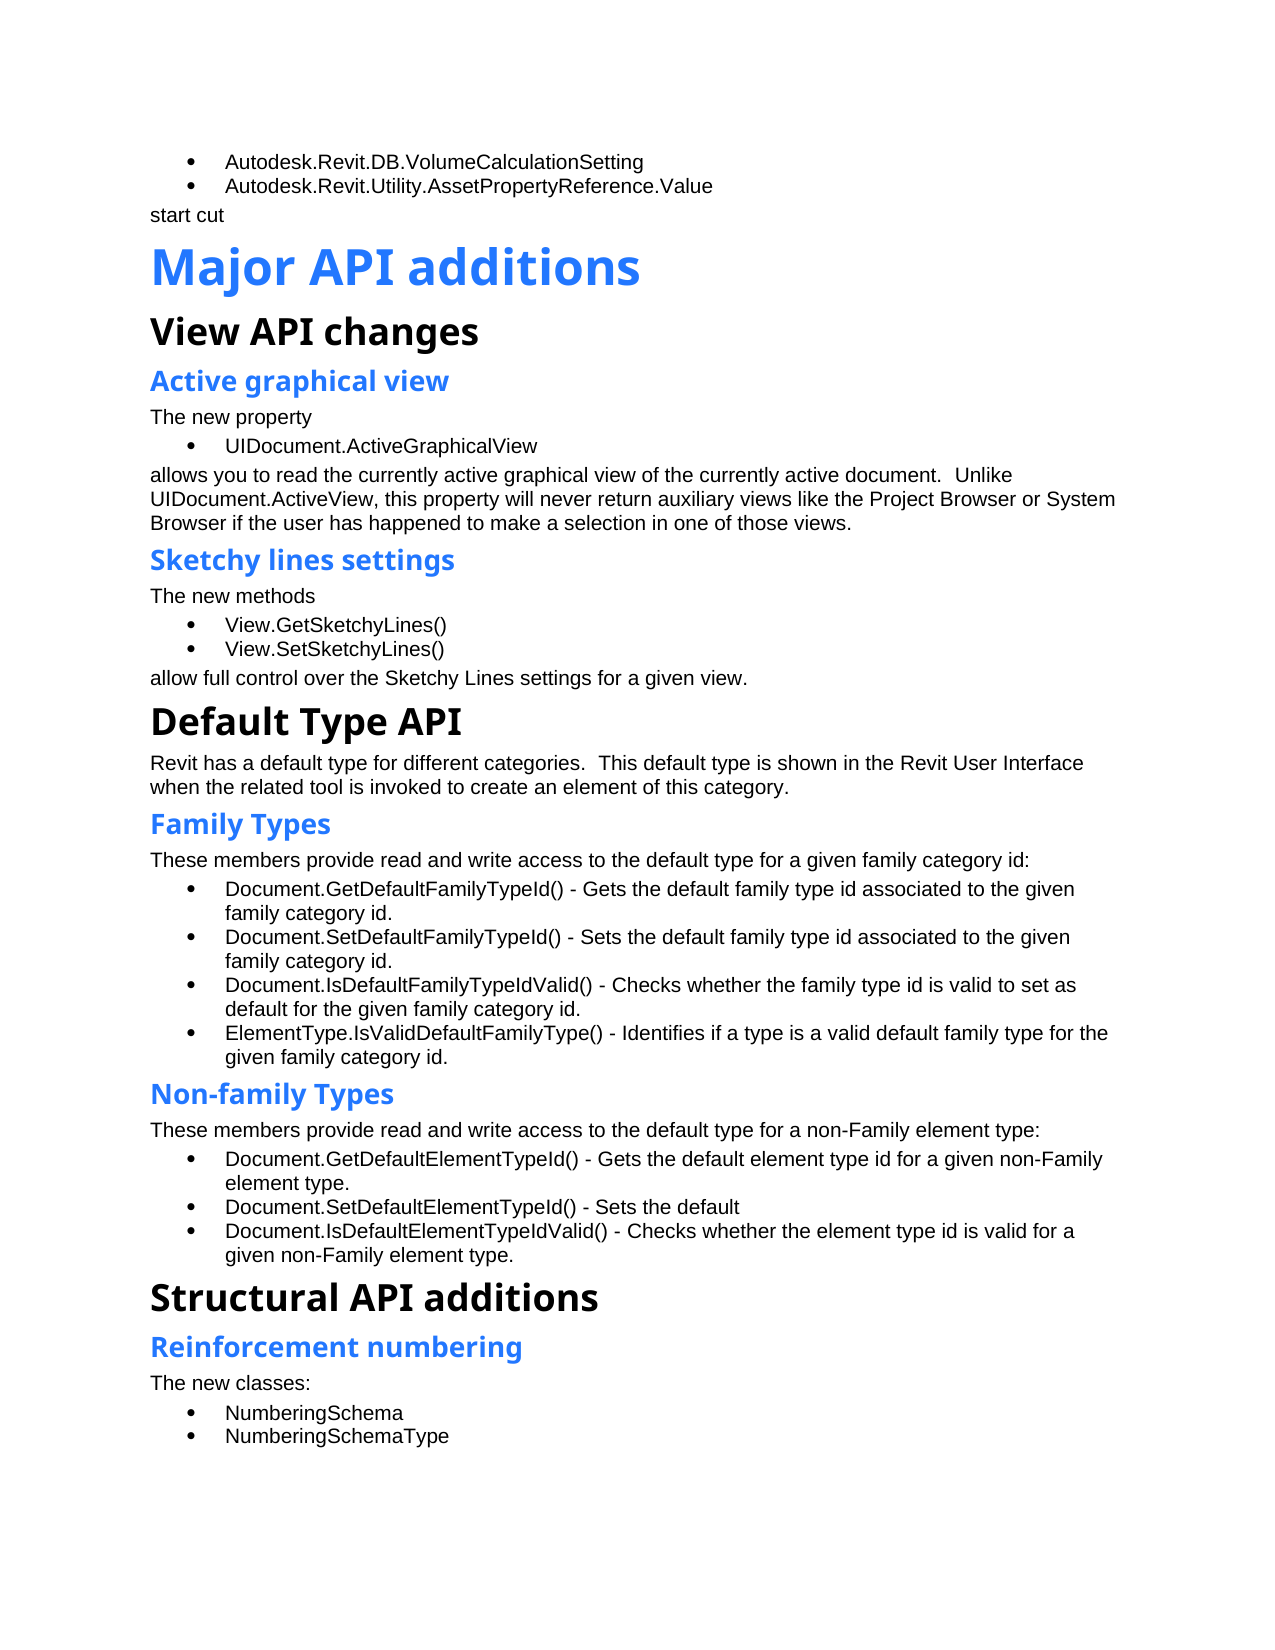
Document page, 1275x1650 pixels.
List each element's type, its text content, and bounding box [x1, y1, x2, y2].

text allows you to read the currently active graphical view of the currently active document. Unlike UIDocument.ActiveView, this property will never return auxiliary views like the Project Browser or System Browser if the user has happened to make a selection in one of those views. [150, 463, 1125, 535]
text These members provide read and write access to the default type for a non-Family element type: [150, 1117, 1125, 1141]
list Autodesk.Revit.Utility.AssetPropertyReference.Value [187, 174, 1125, 198]
subtitle Family Types [150, 804, 1125, 843]
list ElementType.IsValidDefaultFamilyType() - Identifies if a type is a valid default family type for the given family category id. [187, 1021, 1125, 1069]
list Document.SetDefaultElementTypeId() - Sets the default [187, 1194, 1125, 1218]
subtitle Reinforcement numbering [150, 1328, 1125, 1366]
subtitle Structural API additions [150, 1272, 1125, 1323]
list Autodesk.Revit.DB.VolumeCalculationSetting [187, 150, 1125, 174]
subtitle View API changes [150, 306, 1125, 357]
text allow full control over the Sketchy Lines settings for a given view. [150, 666, 1125, 690]
subtitle Non-family Types [150, 1074, 1125, 1112]
text The new methods [150, 584, 1125, 608]
text The new classes: [150, 1371, 1125, 1395]
list Document.GetDefaultFamilyTypeId() - Gets the default family type id associated to the given family category id. [187, 877, 1125, 925]
text Revit has a default type for different categories. This default type is shown in the Revit User Interface when the related tool is invoked to create an element of this category. [150, 751, 1125, 799]
list Document.GetDefaultElementTypeId() - Gets the default element type id for a given non-Family element type. [187, 1146, 1125, 1194]
text start cut [150, 203, 1125, 227]
list UIDocument.ActiveGraphicalView [187, 434, 1125, 458]
subtitle Major API additions [150, 232, 1125, 300]
list View.GetSketchyLines() [187, 613, 1125, 637]
text These members provide read and write access to the default type for a given family category id: [150, 848, 1125, 872]
list NumberingSchema [187, 1400, 1125, 1424]
subtitle Active graphical view [150, 362, 1125, 400]
subtitle Sketchy lines settings [150, 540, 1125, 579]
list View.SetSketchyLines() [187, 637, 1125, 661]
list Document.IsDefaultElementTypeIdValid() - Checks whether the element type id is valid for a given non-Family element type. [187, 1218, 1125, 1267]
subtitle Default Type API [150, 695, 1125, 746]
list NumberingSchemaType [187, 1424, 1125, 1448]
list Document.IsDefaultFamilyTypeIdValid() - Checks whether the family type id is valid to set as default for the given family category id. [187, 973, 1125, 1021]
text The new property [150, 405, 1125, 429]
list Document.SetDefaultFamilyTypeId() - Sets the default family type id associated to the given family category id. [187, 925, 1125, 973]
